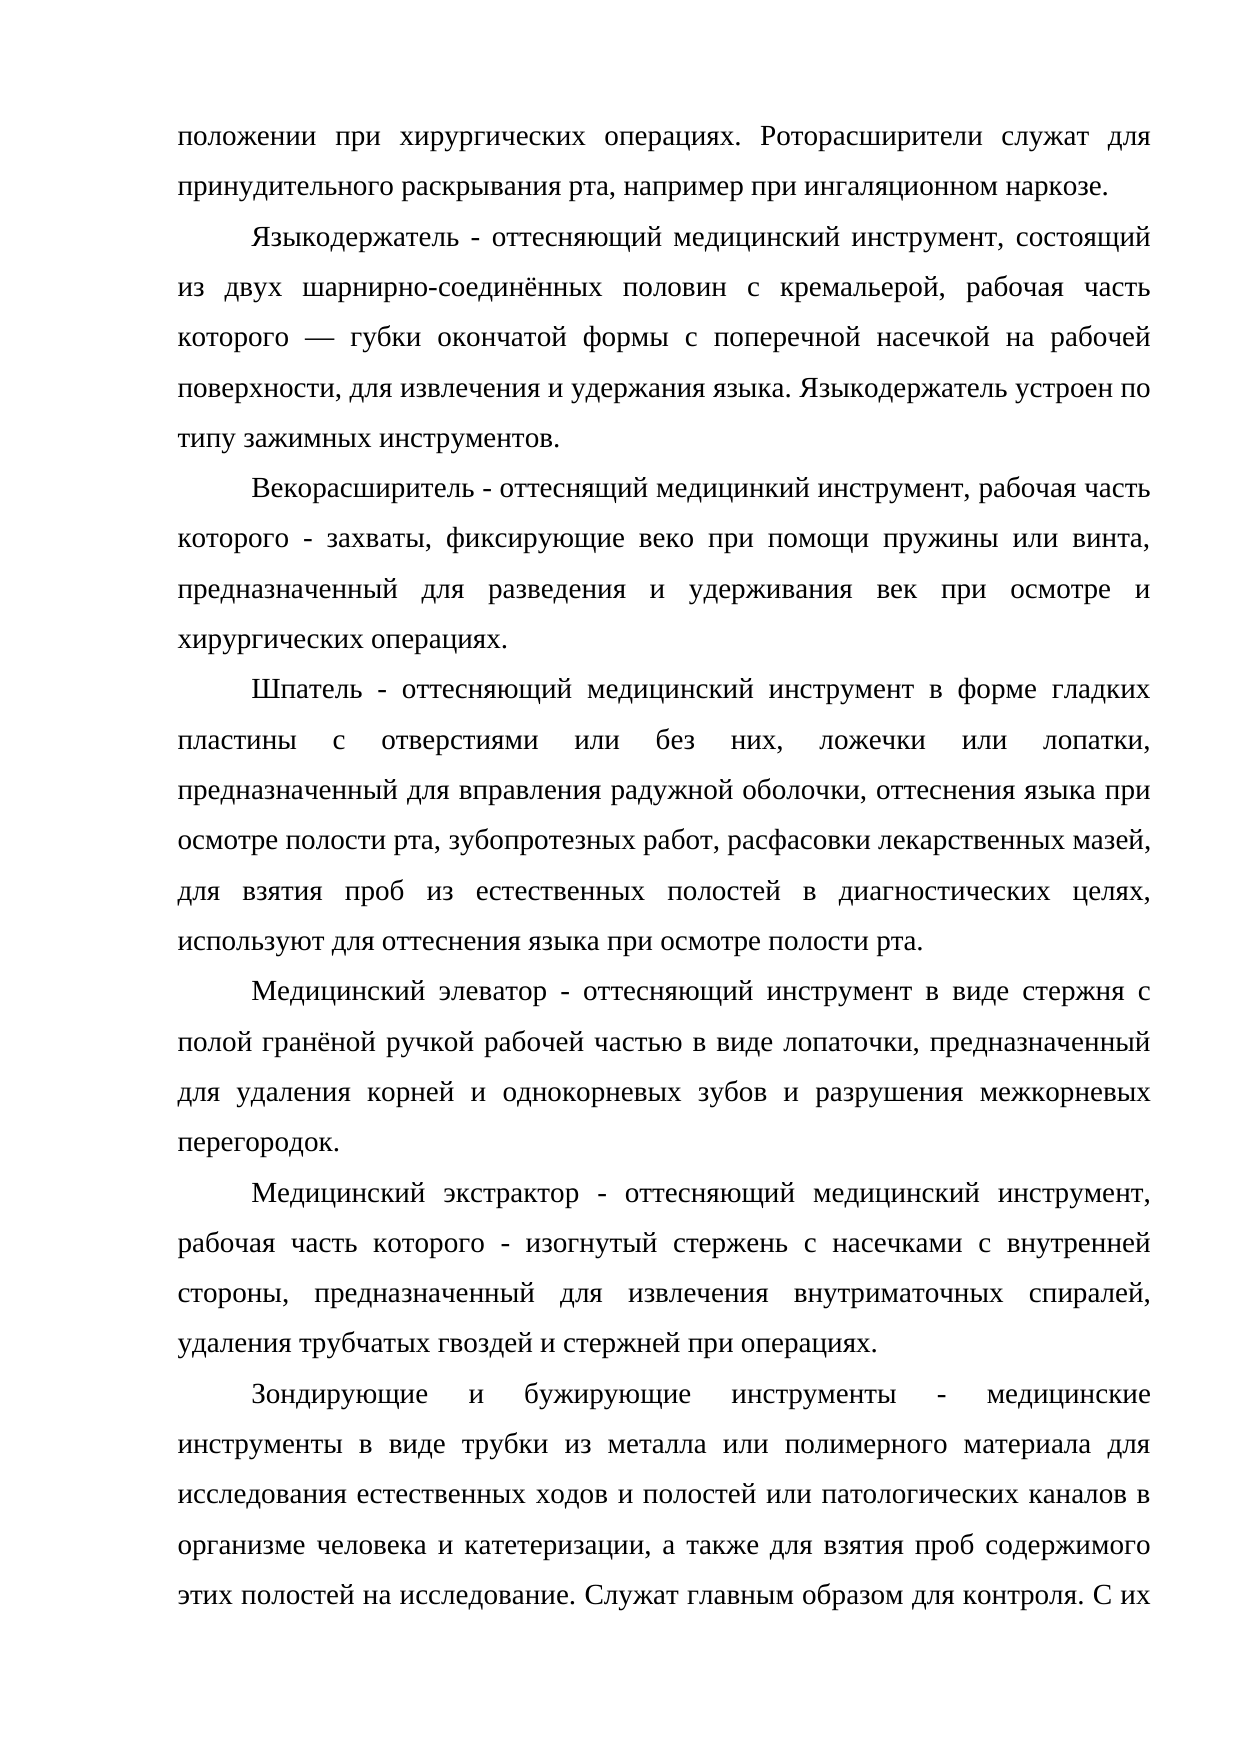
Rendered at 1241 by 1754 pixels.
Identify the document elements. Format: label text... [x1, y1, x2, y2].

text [177, 118, 1152, 202]
text Векорасширитель - оттеснящий медицинкий инструмент, рабочая часть которого - захваты, фиксирующие веко при помощи пружины или винта, предназначенный для разведения и удерживания век при осмотре и хирургических операциях. [177, 470, 1152, 655]
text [177, 1376, 1152, 1611]
text Медицинский элеватор - оттесняющий инструмент в виде стержня с полой гранёной ручкой рабочей частью в виде лопаточки, предназначенный для удаления корней и однокорневых зубов и разрушения межкорневых перегородок. [177, 973, 1152, 1158]
text Медицинский экстрактор - оттесняющий медицинский инструмент, рабочая часть которого - изогнутый стержень с насечками с внутренней стороны, предназначенный для извлечения внутриматочных спиралей, удаления трубчатых гвоздей и стержней при операциях. [177, 1175, 1152, 1359]
text Шпатель - оттесняющий медицинский инструмент в форме гладких пластины с отверстиями или без них, ложечки или лопатки, предназначенный для вправления радужной оболочки, оттеснения языка при осмотре полости рта, зубопротезных работ, расфасовки лекарственных мазей, для взятия проб из естественных полостей в диагностических целях, используют для оттеснения языка при осмотре полости рта. [177, 672, 1152, 957]
text Языкодержатель - оттесняющий медицинский инструмент, состоящий из двух шарнирно-соединённых половин с кремальерой, рабочая часть которого — губки окончатой формы с поперечной насечкой на рабочей поверхности, для извлечения и удержания языка. Языкодержатель устроен по типу зажимных инструментов. [177, 219, 1152, 453]
